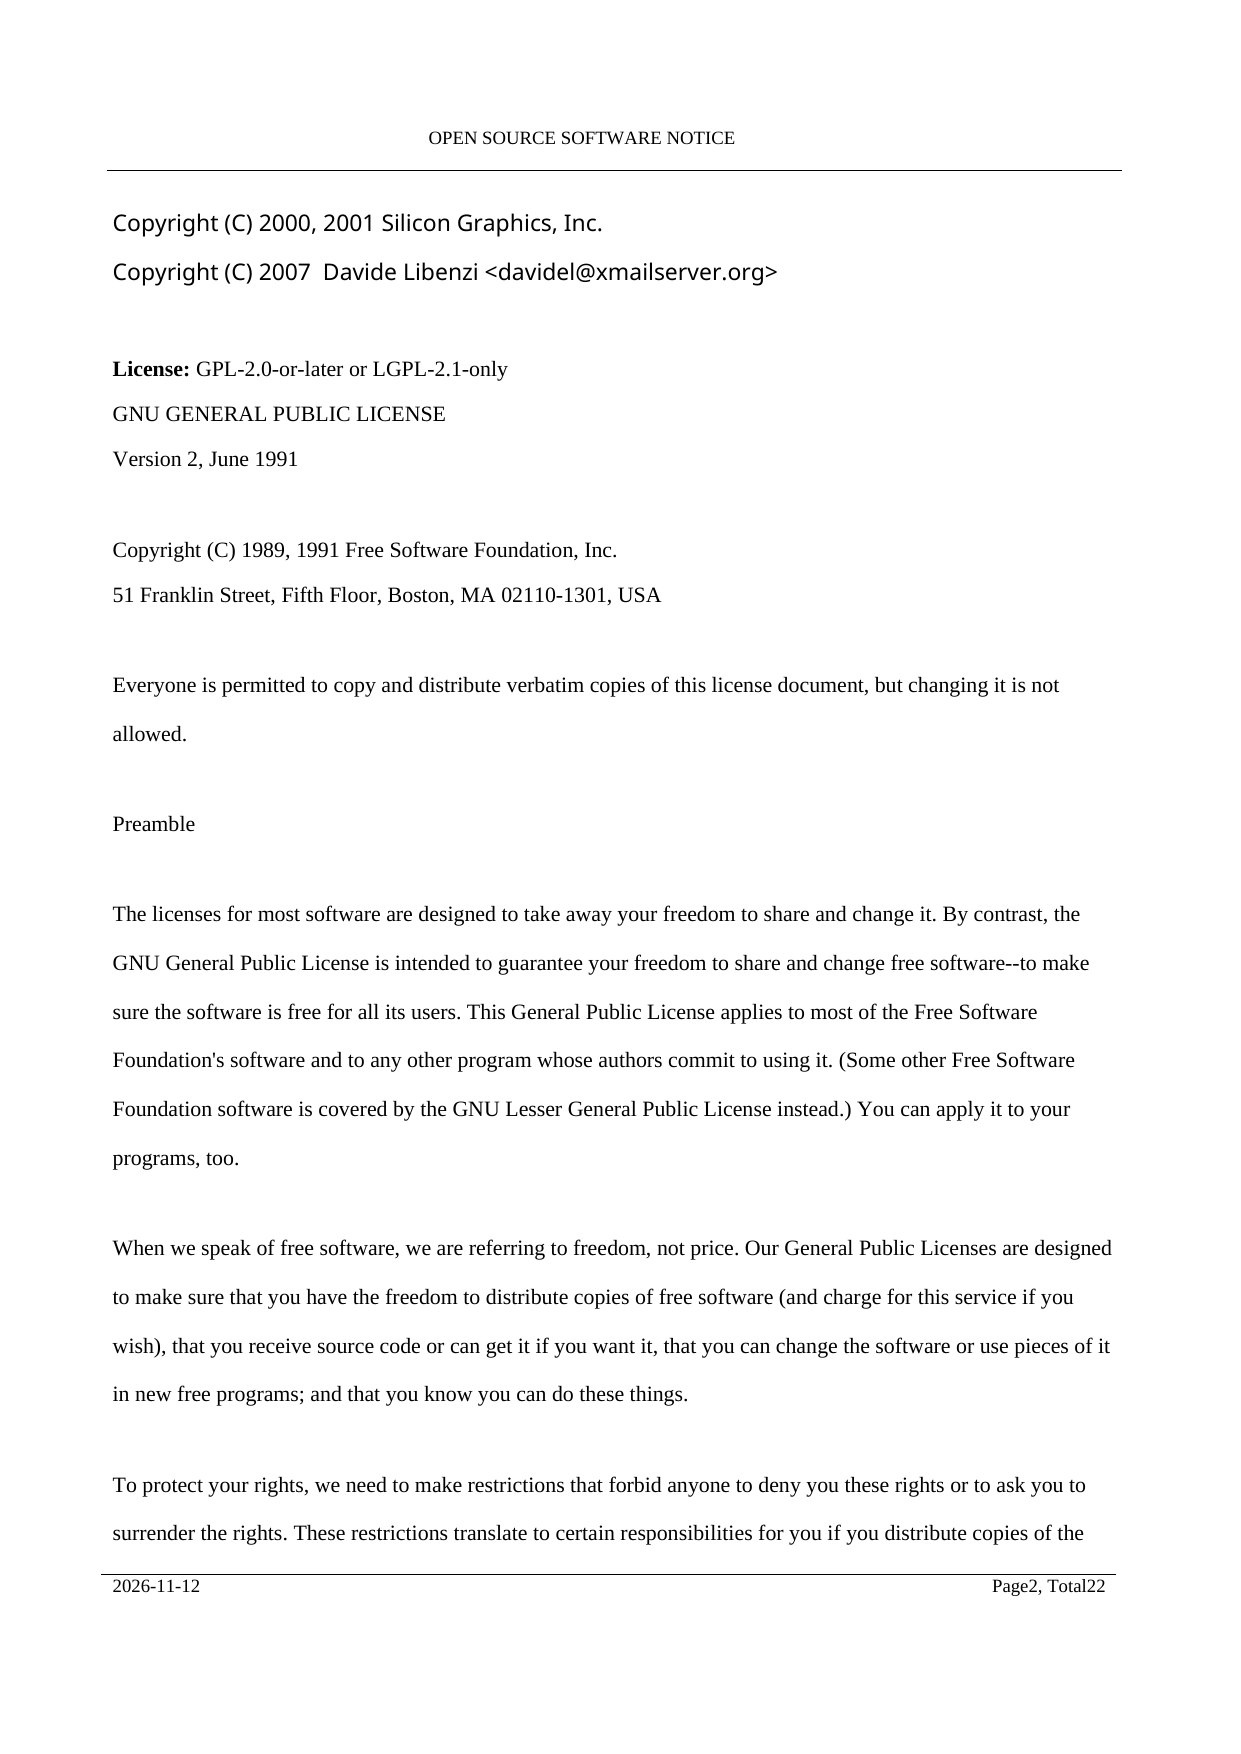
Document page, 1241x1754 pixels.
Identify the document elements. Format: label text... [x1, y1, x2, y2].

text Copyright (C) 1989, 1991 Free Software Foundation, Inc. [112, 533, 1128, 566]
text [112, 206, 1128, 336]
text Version 2, June 1991 [112, 443, 1128, 475]
text GNU GENERAL PUBLIC LICENSE [112, 398, 1128, 430]
text License: GPL-2.0-or-later or LGPL-2.1-only [112, 353, 1128, 385]
text Preamble [112, 807, 1128, 840]
text When we speak of free software, we are referring to freedom, not price. Our General Public Licenses are designed to make sure that you have the freedom to distribute copies of free software (and charge for this service if you wish), that you receive source code or can get it if you want it, that you can change the software or use pieces of it in new free programs; and that you know you can do these things. [112, 1231, 1128, 1410]
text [112, 1468, 1128, 1549]
text 51 Franklin Street, Fifth Floor, Boston, MA 02110-1301, USA [112, 578, 1128, 611]
text Everyone is permitted to copy and distribute verbatim copies of this license document, but changing it is not allowed. [112, 668, 1128, 749]
text The licenses for most software are designed to take away your freedom to share and change it. By contrast, the GNU General Public License is intended to guarantee your freedom to share and change free software--to make sure the software is free for all its users. This General Public License applies to most of the Free Software Foundation's software and to any other program whose authors commit to using it. (Some other Free Software Foundation software is covered by the GNU Lesser General Public License instead.) You can apply it to your programs, too. [112, 897, 1128, 1174]
